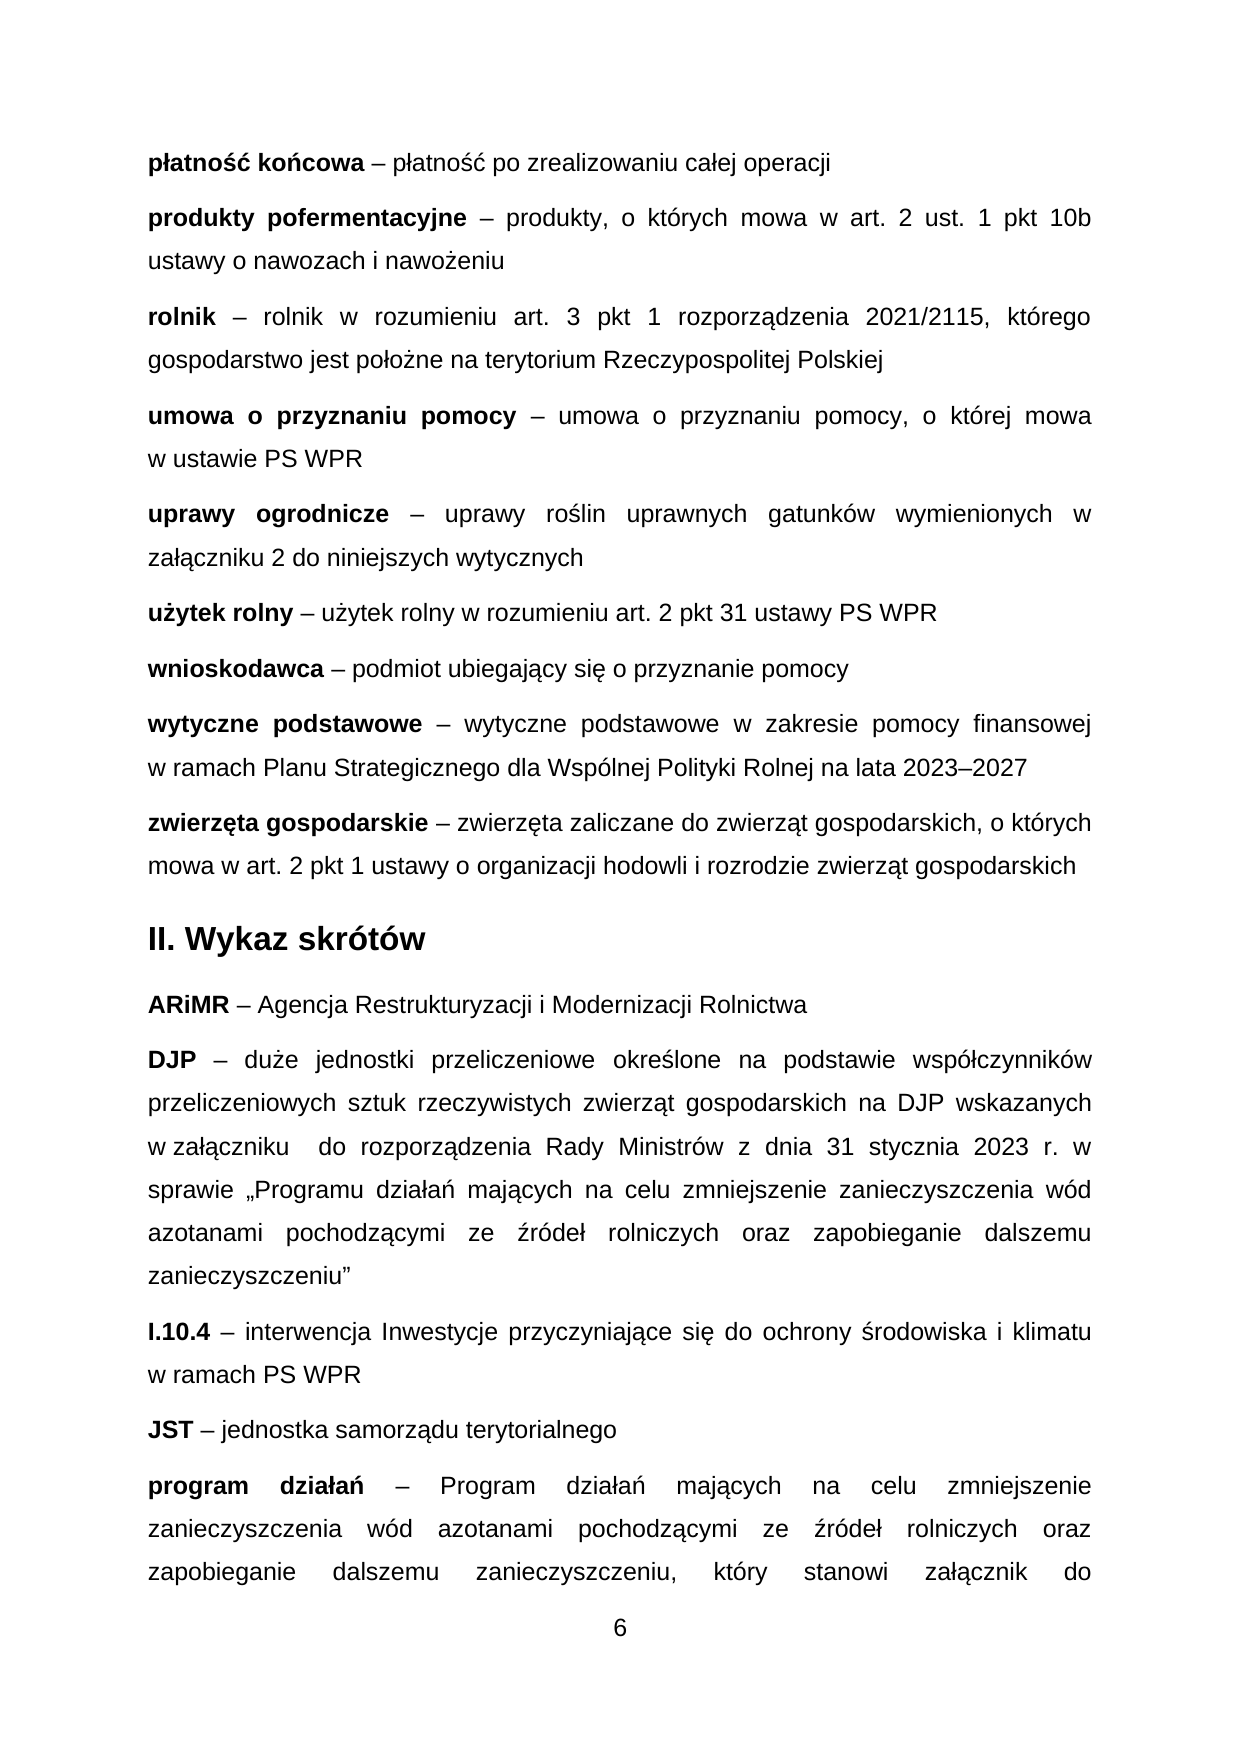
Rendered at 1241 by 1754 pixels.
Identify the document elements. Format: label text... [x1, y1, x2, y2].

text płatność końcowa – płatność po zrealizowaniu całej operacji [148, 148, 1093, 176]
text wytyczne podstawowe – wytyczne podstawowe w zakresie pomocy finansowej w ramach Planu Strategicznego dla Wspólnej Polityki Rolnej na lata 2023–2027 [148, 709, 1093, 781]
text ARiMR – Agencja Restrukturyzacji i Modernizacji Rolnictwa [148, 989, 1093, 1018]
text I.10.4 – interwencja Inwestycje przyczyniające się do ochrony środowiska i klimatu w ramach PS WPR [148, 1316, 1093, 1388]
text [148, 1471, 1093, 1586]
text uprawy ogrodnicze – uprawy roślin uprawnych gatunków wymienionych w załączniku 2 do niniejszych wytycznych [148, 499, 1093, 571]
text umowa o przyznaniu pomocy – umowa o przyznaniu pomocy, o której mowa w ustawie PS WPR [148, 401, 1093, 473]
text produkty pofermentacyjne – produkty, o których mowa w art. 2 ust. 1 pkt 10b ustawy o nawozach i nawożeniu [148, 203, 1093, 275]
subtitle II. Wykaz skrótów [148, 919, 1093, 958]
text DJP – duże jednostki przeliczeniowe określone na podstawie współczynników przeliczeniowych sztuk rzeczywistych zwierząt gospodarskich na DJP wskazanych w załączniku do rozporządzenia Rady Ministrów z dnia 31 stycznia 2023 r. w sprawie „Programu działań mających na celu zmniejszenie zanieczyszczenia wód azotanami pochodzącymi ze źródeł rolniczych oraz zapobieganie dalszemu zanieczyszczeniu” [148, 1045, 1093, 1289]
text JST – jednostka samorządu terytorialnego [148, 1415, 1093, 1444]
text zwierzęta gospodarskie – zwierzęta zaliczane do zwierząt gospodarskich, o których mowa w art. 2 pkt 1 ustawy o organizacji hodowli i rozrodzie zwierząt gospodarskich [148, 808, 1093, 880]
text rolnik – rolnik w rozumieniu art. 3 pkt 1 rozporządzenia 2021/2115, którego gospodarstwo jest położne na terytorium Rzeczypospolitej Polskiej [148, 302, 1093, 374]
text użytek rolny – użytek rolny w rozumieniu art. 2 pkt 31 ustawy PS WPR [148, 598, 1093, 627]
text wnioskodawca – podmiot ubiegający się o przyznanie pomocy [148, 654, 1093, 683]
